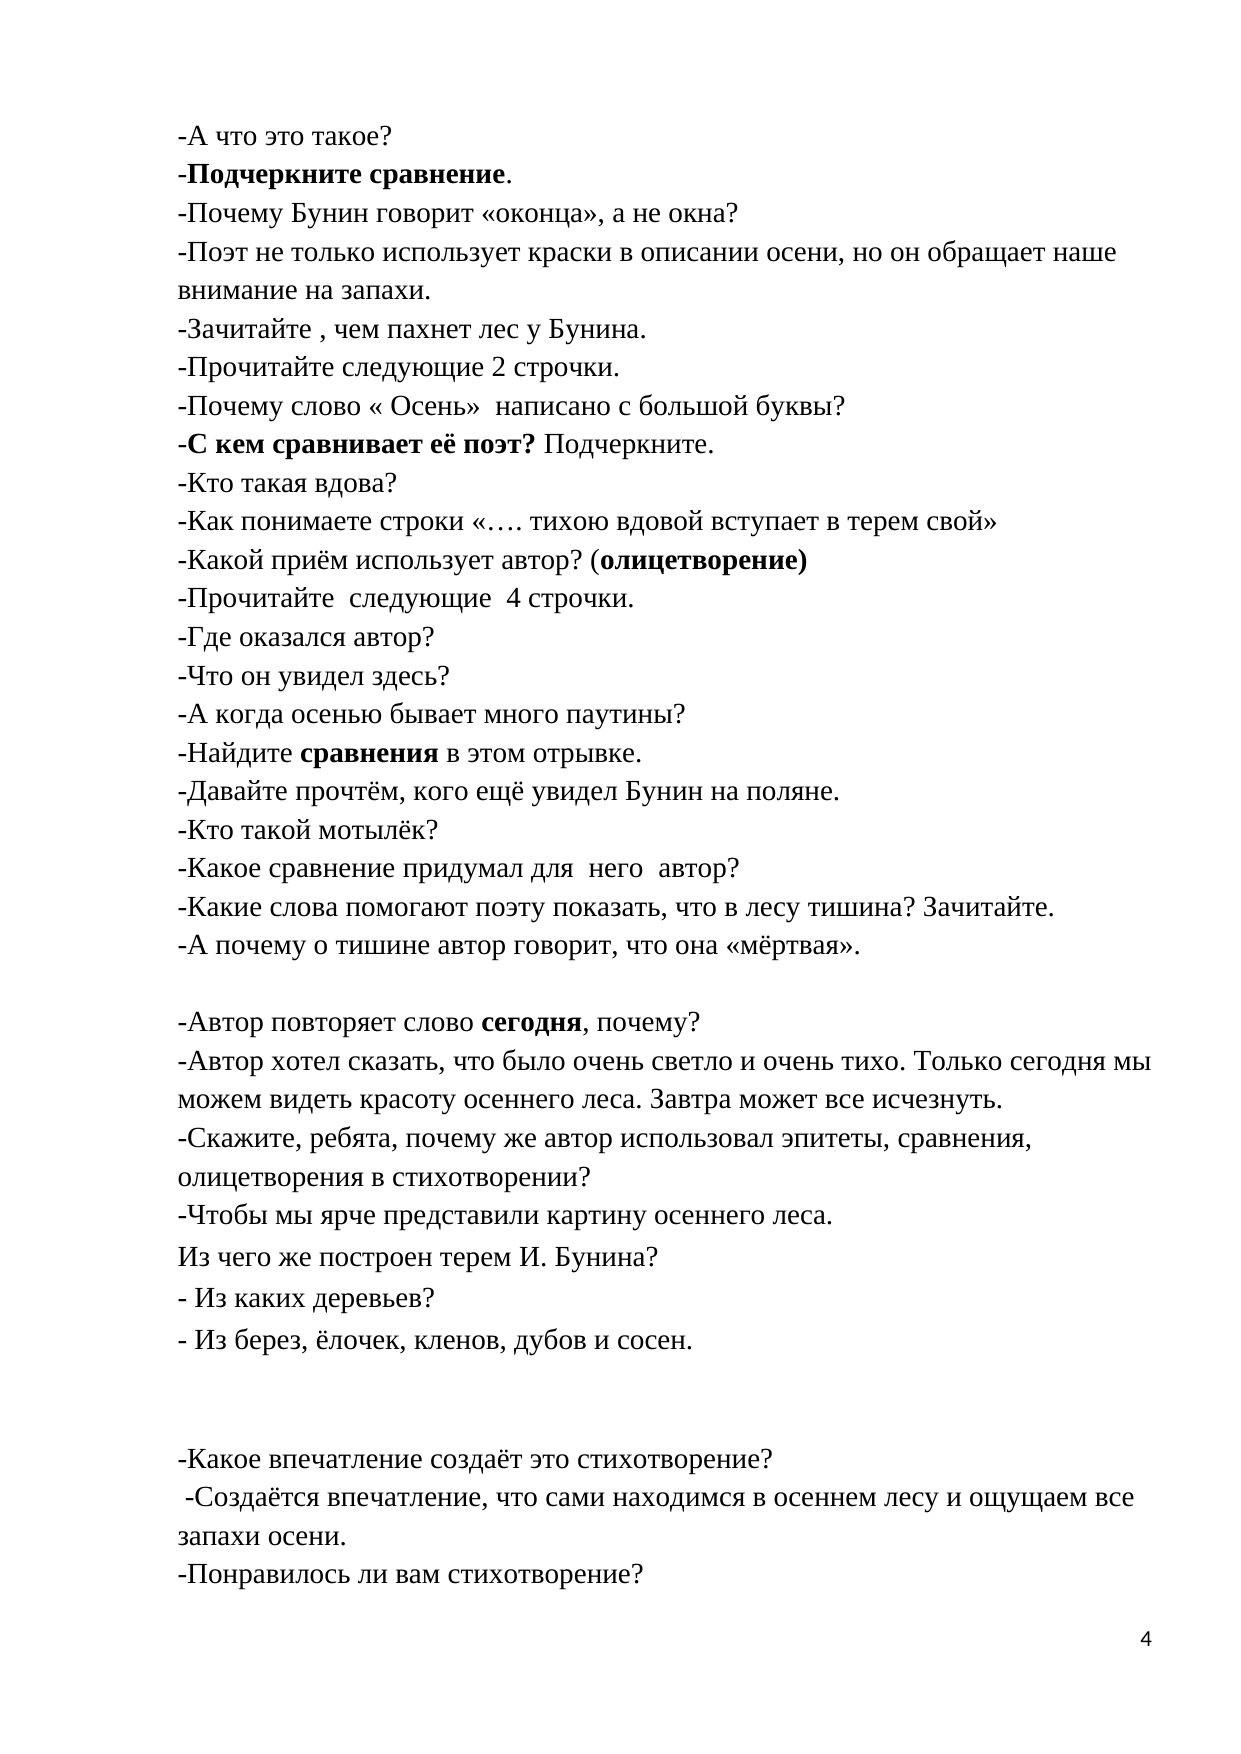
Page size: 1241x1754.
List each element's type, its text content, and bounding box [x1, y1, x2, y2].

text -Почему Бунин говорит «оконца», а не окна? [177, 195, 1152, 229]
text -А когда осенью бывает много паутины? [177, 696, 1152, 730]
text -А что это такое? [177, 118, 1152, 152]
text -Какое впечатление создаёт это стихотворение? [177, 1441, 1152, 1474]
text -А почему о тишине автор говорит, что она «мёртвая». [177, 927, 1152, 961]
text -Подчеркните сравнение. [177, 157, 1152, 190]
text -Поэт не только использует краски в описании осени, но он обращает наше внимание на запахи. [177, 234, 1152, 306]
text -Какое сравнение придумал для него автор? [177, 850, 1152, 884]
text -Автор повторяет слово сегодня, почему? [177, 1004, 1152, 1038]
text -Создаётся впечатление, что сами находимся в осеннем лесу и ощущаем все запахи осени. [177, 1479, 1152, 1552]
text - Из каких деревьев? [177, 1281, 1152, 1314]
text -Скажите, ребята, почему же автор использовал эпитеты, сравнения, олицетворения в стихотворении? [177, 1120, 1152, 1192]
text -Как понимаете строки «…. тихою вдовой вступает в терем свой» [177, 503, 1152, 537]
text -Почему слово « Осень» написано с большой буквы? [177, 388, 1152, 421]
text -Давайте прочтём, кого ещё увидел Бунин на поляне. [177, 773, 1152, 807]
text -Прочитайте следующие 2 строчки. [177, 349, 1152, 383]
text -Какие слова помогают поэту показать, что в лесу тишина? Зачитайте. [177, 889, 1152, 922]
text -Какой приём использует автор? (олицетворение) [177, 542, 1152, 576]
text - Из берез, ёлочек, кленов, дубов и сосен. [177, 1322, 1152, 1356]
text -Кто такой мотылёк? [177, 812, 1152, 845]
text -Понравилось ли вам стихотворение? [177, 1557, 1152, 1590]
text -Зачитайте , чем пахнет лес у Бунина. [177, 311, 1152, 344]
text -С кем сравнивает её поэт? Подчеркните. [177, 426, 1152, 460]
text -Прочитайте следующие 4 строчки. [177, 581, 1152, 614]
text -Чтобы мы ярче представили картину осеннего леса. [177, 1197, 1152, 1231]
text -Кто такая вдова? [177, 465, 1152, 498]
text -Где оказался автор? [177, 619, 1152, 653]
text Из чего же построен терем И. Бунина? [177, 1239, 1152, 1272]
text -Найдите сравнения в этом отрывке. [177, 735, 1152, 768]
text -Что он увидел здесь? [177, 658, 1152, 691]
text -Автор хотел сказать, что было очень светло и очень тихо. Только сегодня мы можем видеть красоту осеннего леса. Завтра может все исчезнуть. [177, 1043, 1152, 1115]
